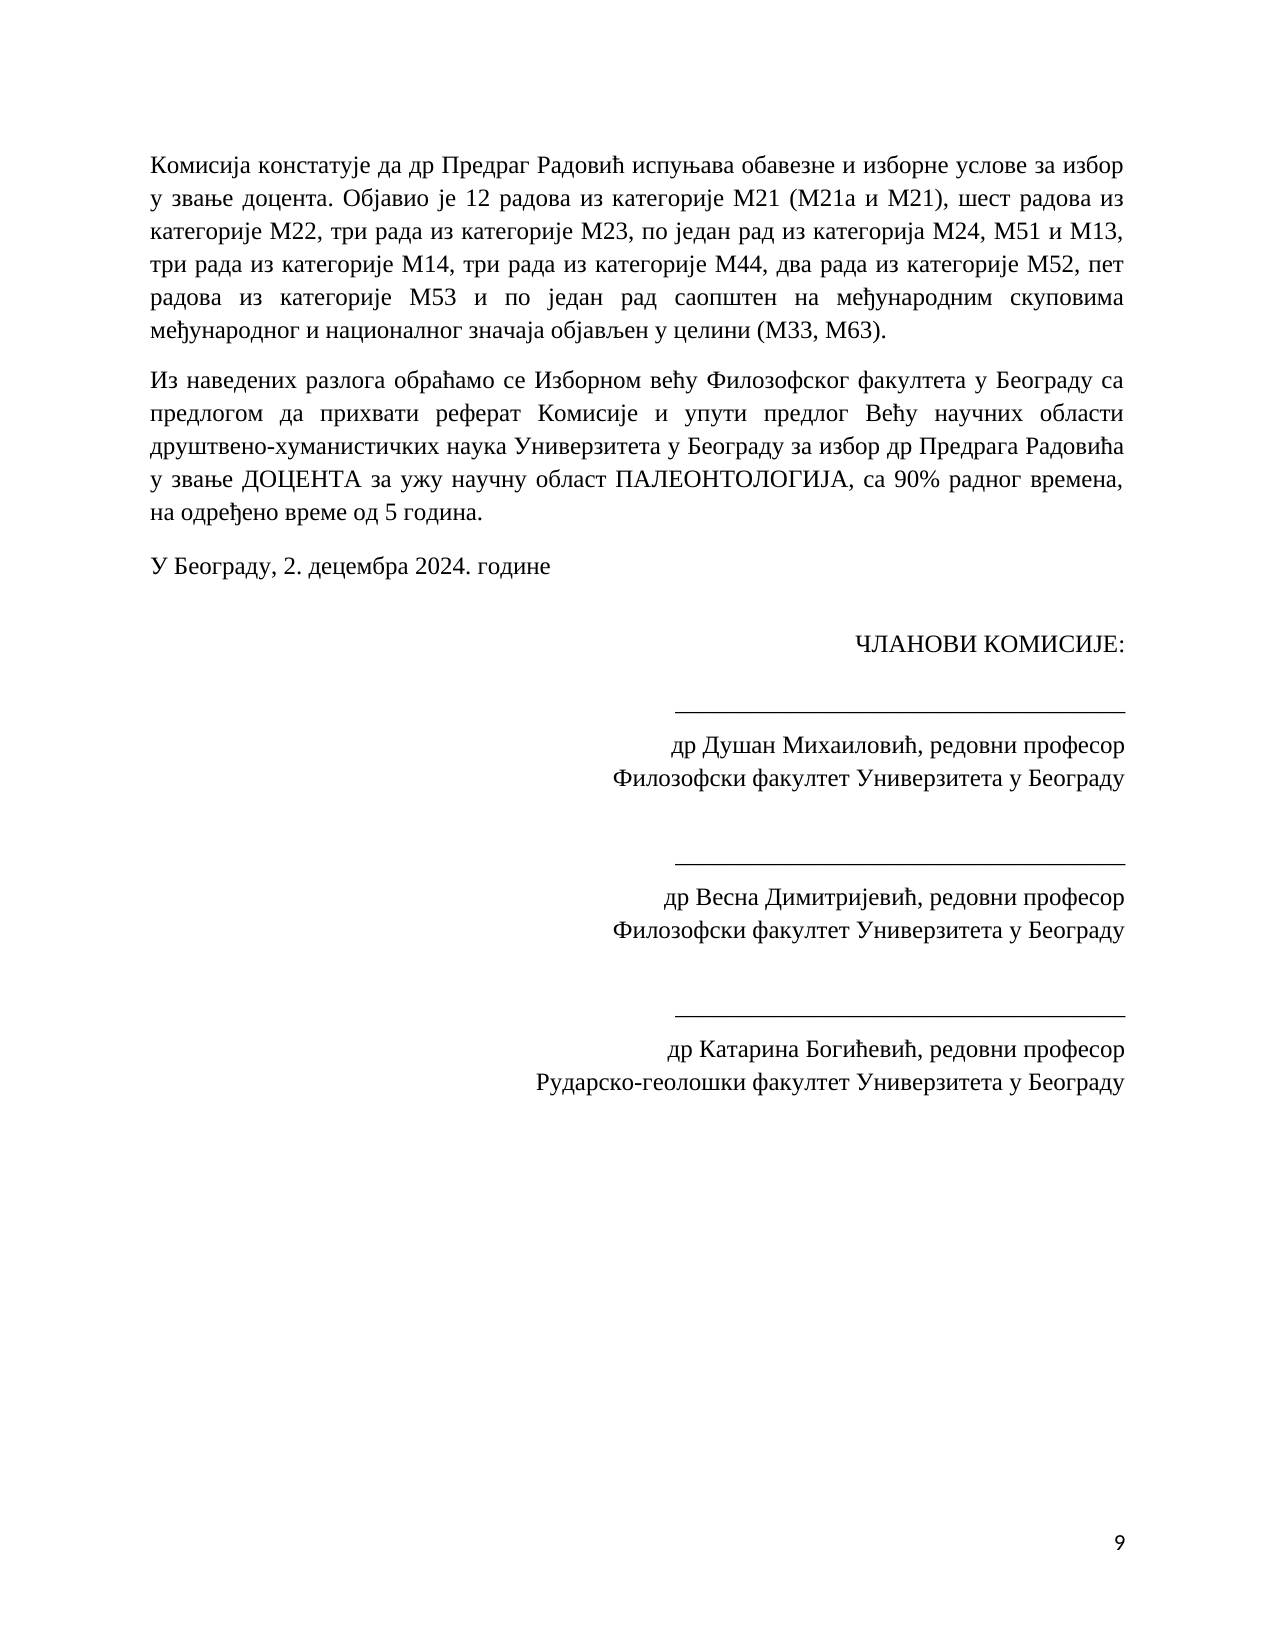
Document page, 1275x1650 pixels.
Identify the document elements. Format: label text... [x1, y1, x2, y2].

text др Катарина Богићевић, редовни професор [150, 1034, 1125, 1063]
text ЧЛАНОВИ КОМИСИЈЕ: [150, 629, 1125, 658]
text Филозофски факултет Универзитета у Београду [150, 915, 1125, 944]
text Комисија констатује да др Предраг Радовић испуњава обавезне и изборне услове за избор у звање доцента. Објавио је 12 радова из категорије М21 (М21а и М21), шест радова из категорије М22, три рада из категорије М23, по један рад из категорија М24, М51 и М13, три рада из категорије М14, три рада из категорије М44, два рада из категорије М52, пет радова из категорије М53 и по један рад саопштен на међународним скуповима међународног и националног значаја објављен у целини (М33, М63). [150, 150, 1125, 344]
text др Весна Димитријевић, редовни професор [150, 882, 1125, 911]
text ____________________________________ [150, 687, 1125, 715]
text Рударско-геолошки факултет Универзитета у Београду [150, 1067, 1125, 1096]
text ____________________________________ [150, 991, 1125, 1020]
text др Душан Михаиловић, редовни професор [150, 730, 1125, 758]
text У Београду, 2. децембра 2024. године [150, 551, 1125, 579]
text Филозофски факултет Универзитета у Београду [150, 763, 1125, 791]
text ____________________________________ [150, 839, 1125, 868]
text Из наведених разлога обраћамо се Изборном већу Филозофског факултета у Београду са предлогом да прихвати реферат Комисије и упути предлог Већу научних области друштвено-хуманистичких наука Универзитета у Београду за избор др Предрага Радовића у звање ДОЦЕНТА за ужу научну област ПАЛЕОНТОЛОГИЈА, са 90% радног времена, на одређено време од 5 година. [150, 365, 1125, 526]
